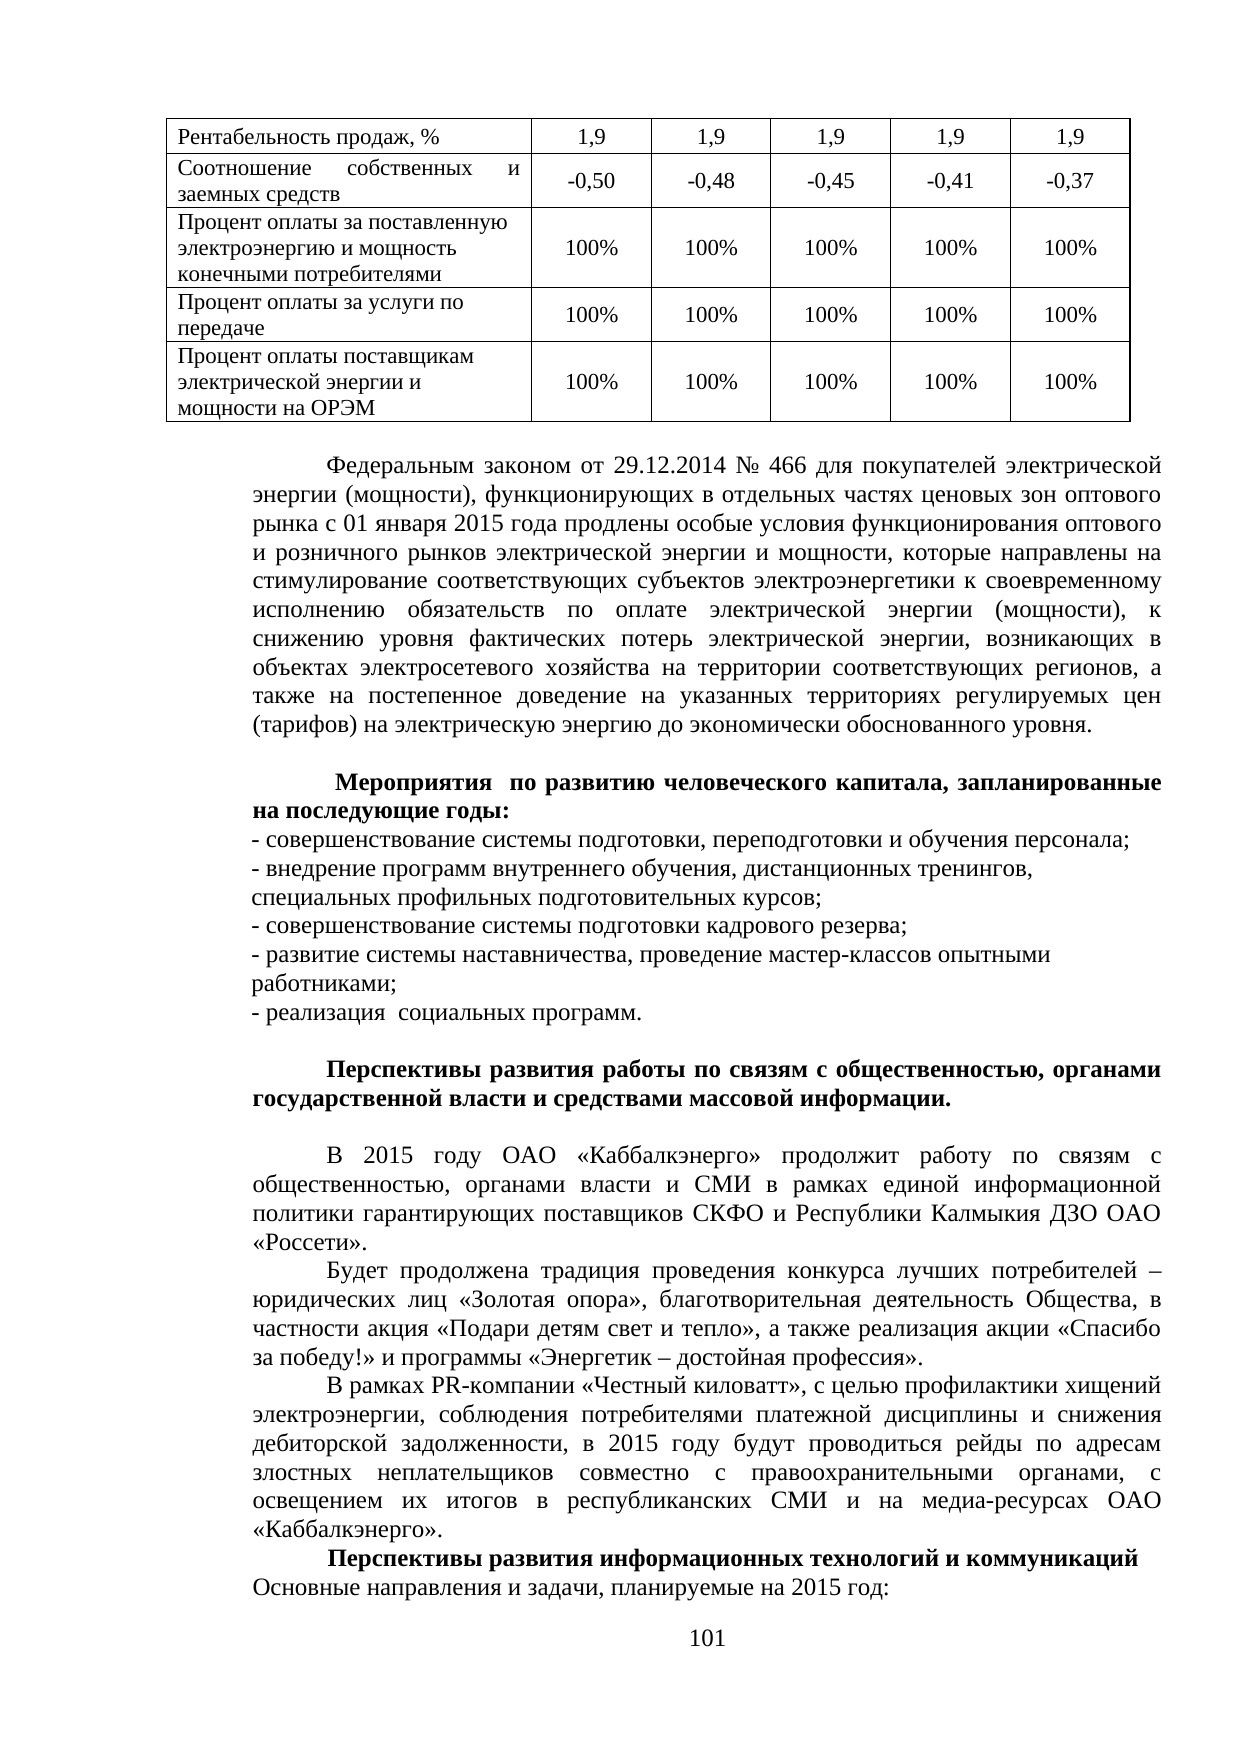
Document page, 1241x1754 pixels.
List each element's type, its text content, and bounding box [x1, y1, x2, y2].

text - совершенствование системы подготовки кадрового резерва; [251, 911, 1162, 939]
text - внедрение программ внутреннего обучения, дистанционных тренингов, специальных профильных подготовительных курсов; [251, 853, 1162, 911]
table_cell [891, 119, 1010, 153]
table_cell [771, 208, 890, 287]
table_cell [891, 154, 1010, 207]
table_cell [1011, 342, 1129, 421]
text Мероприятия по развитию человеческого капитала, запланированные на последующие годы: [252, 767, 1162, 824]
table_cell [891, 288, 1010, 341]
text В 2015 году ОАО «Каббалкэнерго» продолжит работу по связям с общественностью, органами власти и СМИ в рамках единой информационной политики гарантирующих поставщиков СКФО и Республики Калмыкия ДЗО ОАО «Россети». [252, 1141, 1162, 1256]
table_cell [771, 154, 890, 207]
text Федеральным законом от 29.12.2014 № 466 для покупателей электрической энергии (мощности), функционирующих в отдельных частях ценовых зон оптового рынка с 01 января 2015 года продлены особые условия функционирования оптового и розничного рынков электрической энергии и мощности, которые направлены на стимулирование соответствующих субъектов электроэнергетики к своевременному исполнению обязательств по оплате электрической энергии (мощности), к снижению уровня фактических потерь электрической энергии, возникающих в объектах электросетевого хозяйства на территории соответствующих регионов, а также на постепенное доведение на указанных территориях регулируемых цен (тарифов) на электрическую энергию до экономически обоснованного уровня. [252, 451, 1162, 738]
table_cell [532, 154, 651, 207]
text Перспективы развития информационных технологий и коммуникаций [252, 1543, 1162, 1572]
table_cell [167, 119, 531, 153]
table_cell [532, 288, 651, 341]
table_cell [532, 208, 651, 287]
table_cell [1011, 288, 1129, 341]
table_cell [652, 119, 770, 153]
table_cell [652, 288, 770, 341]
text Перспективы развития работы по связям с общественностью, органами государственной власти и средствами массовой информации. [252, 1054, 1162, 1112]
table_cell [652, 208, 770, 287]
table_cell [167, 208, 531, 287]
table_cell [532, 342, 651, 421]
text В рамках PR-компании «Честный киловатт», с целью профилактики хищений электроэнергии, соблюдения потребителями платежной дисциплины и снижения дебиторской задолженности, в 2015 году будут проводиться рейды по адресам злостных неплательщиков совместно с правоохранительными органами, с освещением их итогов в республиканских СМИ и на медиа-ресурсах ОАО «Каббалкэнерго». [252, 1371, 1162, 1543]
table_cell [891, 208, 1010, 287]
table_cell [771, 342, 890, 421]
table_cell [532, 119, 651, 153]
text - реализация социальных программ. [251, 997, 1162, 1026]
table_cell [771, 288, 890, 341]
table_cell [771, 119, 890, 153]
text Основные направления и задачи, планируемые на 2015 год: [252, 1572, 1162, 1601]
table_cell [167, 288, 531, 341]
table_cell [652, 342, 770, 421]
text - совершенствование системы подготовки, переподготовки и обучения персонала; [251, 824, 1162, 853]
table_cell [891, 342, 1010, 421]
text - развитие системы наставничества, проведение мастер-классов опытными работниками; [251, 939, 1162, 997]
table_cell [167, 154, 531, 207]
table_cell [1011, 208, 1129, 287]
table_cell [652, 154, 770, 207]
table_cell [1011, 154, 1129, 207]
text Будет продолжена традиция проведения конкурса лучших потребителей – юридических лиц «Золотая опора», благотворительная деятельность Общества, в частности акция «Подари детям свет и тепло», а также реализация акции «Спасибо за победу!» и программы «Энергетик – достойная профессия». [252, 1256, 1162, 1371]
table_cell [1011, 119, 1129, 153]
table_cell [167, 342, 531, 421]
